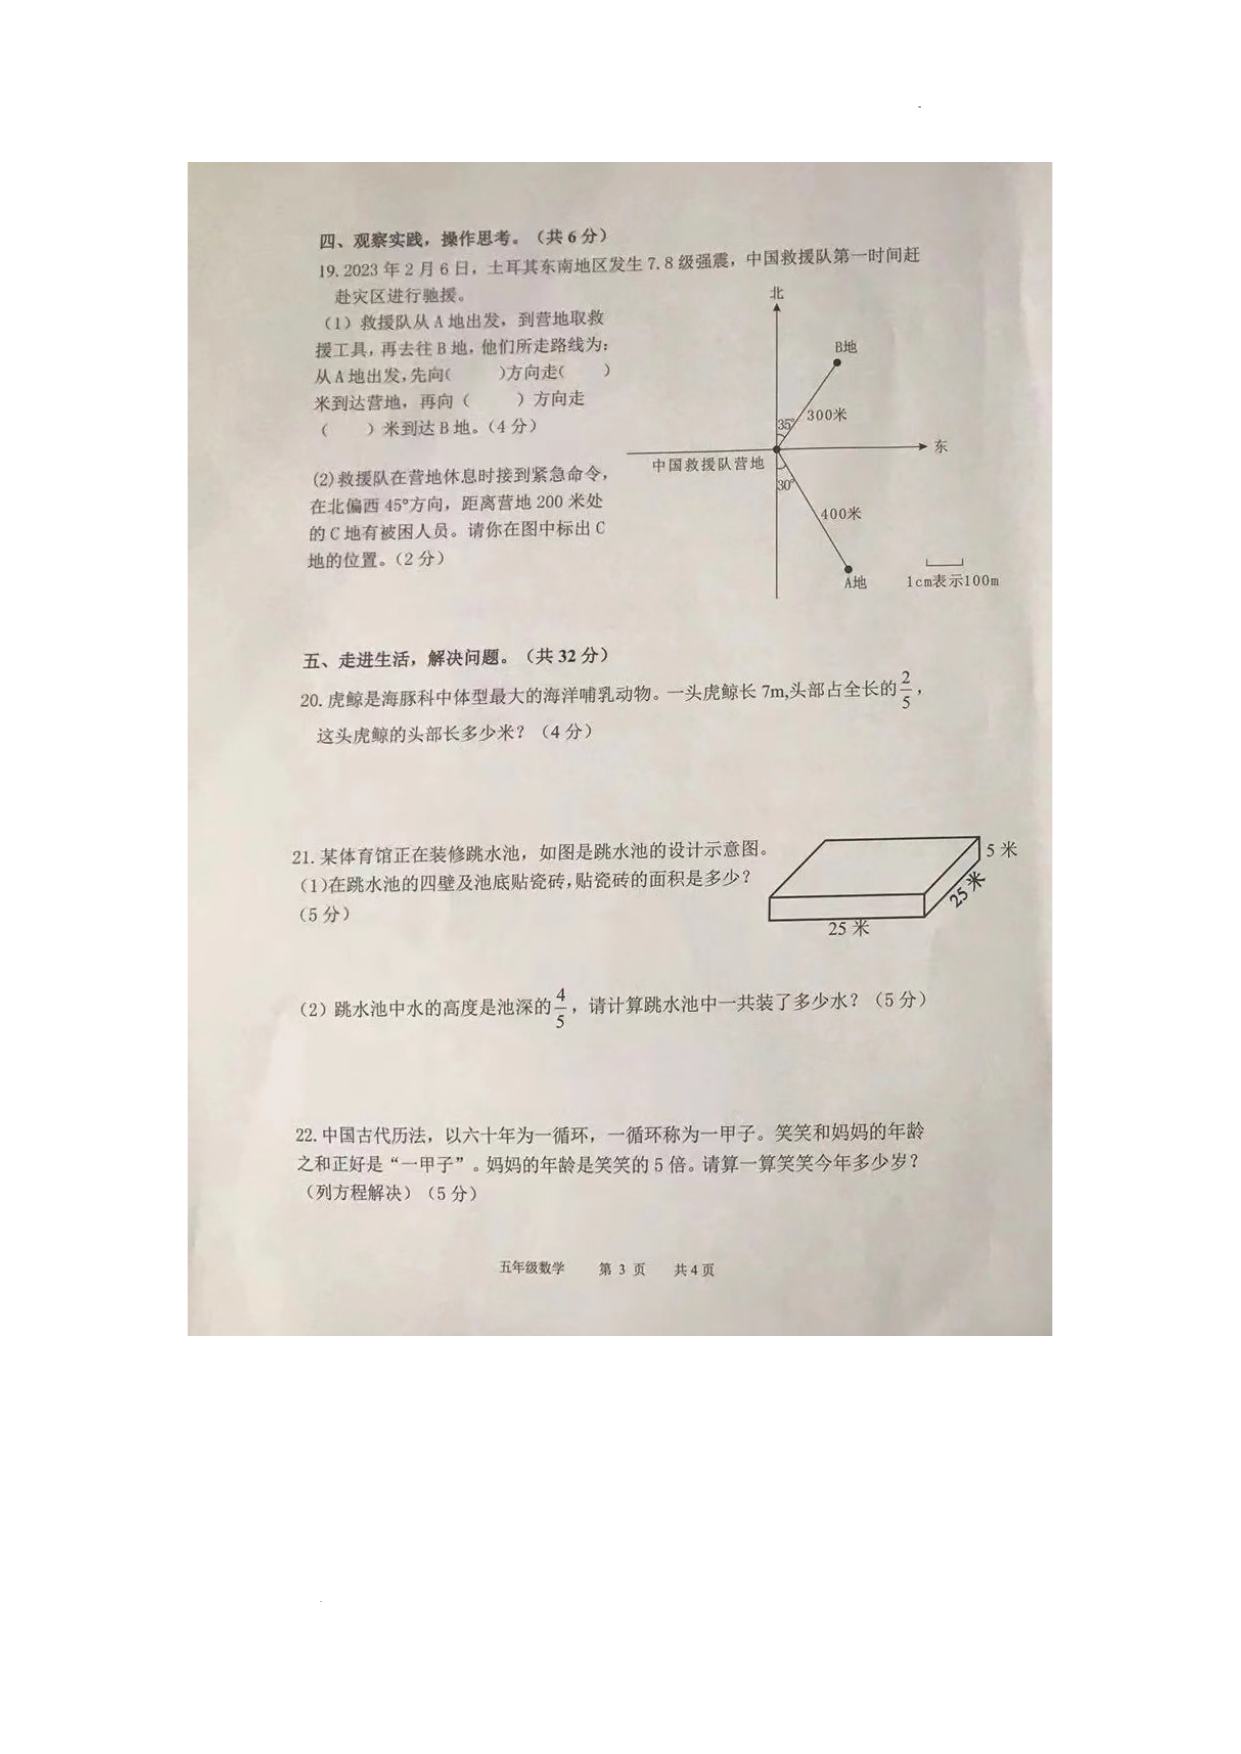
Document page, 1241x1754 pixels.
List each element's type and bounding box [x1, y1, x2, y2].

picture [187, 162, 1053, 1336]
